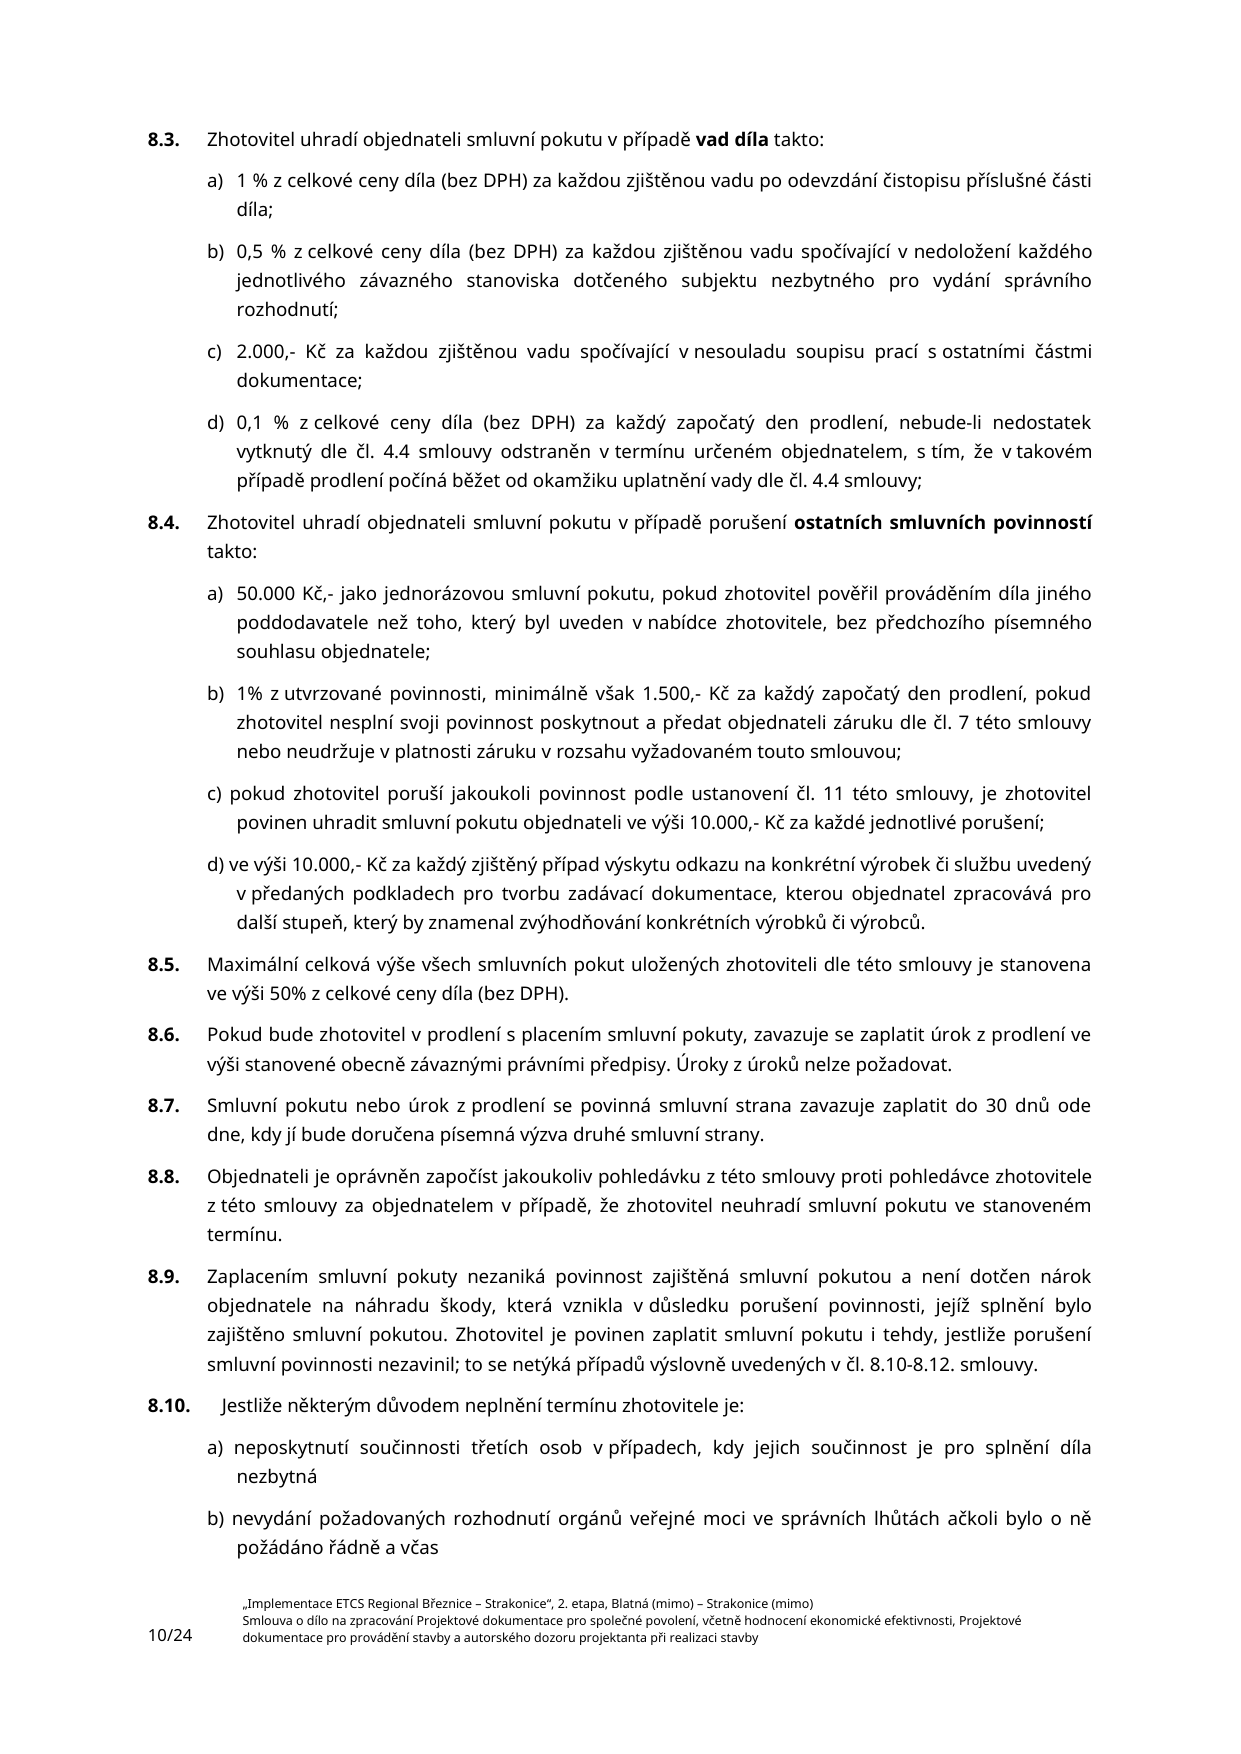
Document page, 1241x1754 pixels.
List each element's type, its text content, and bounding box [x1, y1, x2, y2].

subtitle 8.4. Zhotovitel uhradí objednateli smluvní pokutu v případě porušení ostatních smluvních povinností takto: [148, 506, 1092, 564]
text c) pokud zhotovitel poruší jakoukoli povinnost podle ustanovení čl. 11 této smlouvy, je zhotovitel povinen uhradit smluvní pokutu objednateli ve výši 10.000,- Kč za každé jednotlivé porušení; [207, 777, 1092, 835]
text a) 1 % z celkové ceny díla (bez DPH) za každou zjištěnou vadu po odevzdání čistopisu příslušné části díla; [207, 164, 1092, 223]
text 8.9. Zaplacením smluvní pokuty nezaniká povinnost zajištěná smluvní pokutou a není dotčen nárok objednatele na náhradu škody, která vznikla v důsledku porušení povinnosti, jejíž splnění bylo zajištěno smluvní pokutou. Zhotovitel je povinen zaplatit smluvní pokutu i tehdy, jestliže porušení smluvní povinnosti nezavinil; to se netýká případů výslovně uvedených v čl. 8.10-8.12. smlouvy. [148, 1260, 1092, 1377]
text 8.5. Maximální celková výše všech smluvních pokut uložených zhotoviteli dle této smlouvy je stanovena ve výši 50% z celkové ceny díla (bez DPH). [148, 948, 1092, 1006]
text 8.8. Objednateli je oprávněn započíst jakoukoliv pohledávku z této smlouvy proti pohledávce zhotovitele z této smlouvy za objednatelem v případě, že zhotovitel neuhradí smluvní pokutu ve stanoveném termínu. [148, 1160, 1092, 1248]
text b) 0,5 % z celkové ceny díla (bez DPH) za každou zjištěnou vadu spočívající v nedoložení každého jednotlivého závazného stanoviska dotčeného subjektu nezbytného pro vydání správního rozhodnutí; [207, 235, 1092, 323]
text b) nevydání požadovaných rozhodnutí orgánů veřejné moci ve správních lhůtách ačkoli bylo o ně požádáno řádně a včas [207, 1502, 1092, 1560]
text 8.7. Smluvní pokutu nebo úrok z prodlení se povinná smluvní strana zavazuje zaplatit do 30 dnů ode dne, kdy jí bude doručena písemná výzva druhé smluvní strany. [148, 1089, 1092, 1148]
text a) 50.000 Kč,- jako jednorázovou smluvní pokutu, pokud zhotovitel pověřil prováděním díla jiného poddodavatele než toho, který byl uveden v nabídce zhotovitele, bez předchozího písemného souhlasu objednatele; [207, 577, 1092, 664]
text a) neposkytnutí součinnosti třetích osob v případech, kdy jejich součinnost je pro splnění díla nezbytná [207, 1431, 1092, 1489]
text b) 1% z utvrzované povinnosti, minimálně však 1.500,- Kč za každý započatý den prodlení, pokud zhotovitel nesplní svoji povinnost poskytnout a předat objednateli záruku dle čl. 7 této smlouvy nebo neudržuje v platnosti záruku v rozsahu vyžadovaném touto smlouvou; [207, 677, 1092, 764]
text c) 2.000,- Kč za každou zjištěnou vadu spočívající v nesouladu soupisu prací s ostatními částmi dokumentace; [207, 335, 1092, 393]
text d) 0,1 % z celkové ceny díla (bez DPH) za každý započatý den prodlení, nebude-li nedostatek vytknutý dle čl. 4.4 smlouvy odstraněn v termínu určeném objednatelem, s tím, že v takovém případě prodlení počíná běžet od okamžiku uplatnění vady dle čl. 4.4 smlouvy; [207, 406, 1092, 493]
text d) ve výši 10.000,- Kč za každý zjištěný případ výskytu odkazu na konkrétní výrobek či službu uvedený v předaných podkladech pro tvorbu zadávací dokumentace, kterou objednatel zpracovává pro další stupeň, který by znamenal zvýhodňování konkrétních výrobků či výrobců. [207, 848, 1092, 935]
text 8.10. Jestliže některým důvodem neplnění termínu zhotovitele je: [148, 1389, 1092, 1418]
text 8.6. Pokud bude zhotovitel v prodlení s placením smluvní pokuty, zavazuje se zaplatit úrok z prodlení ve výši stanovené obecně závaznými právními předpisy. Úroky z úroků nelze požadovat. [148, 1018, 1092, 1077]
subtitle 8.3. Zhotovitel uhradí objednateli smluvní pokutu v případě vad díla takto: [148, 126, 1092, 152]
